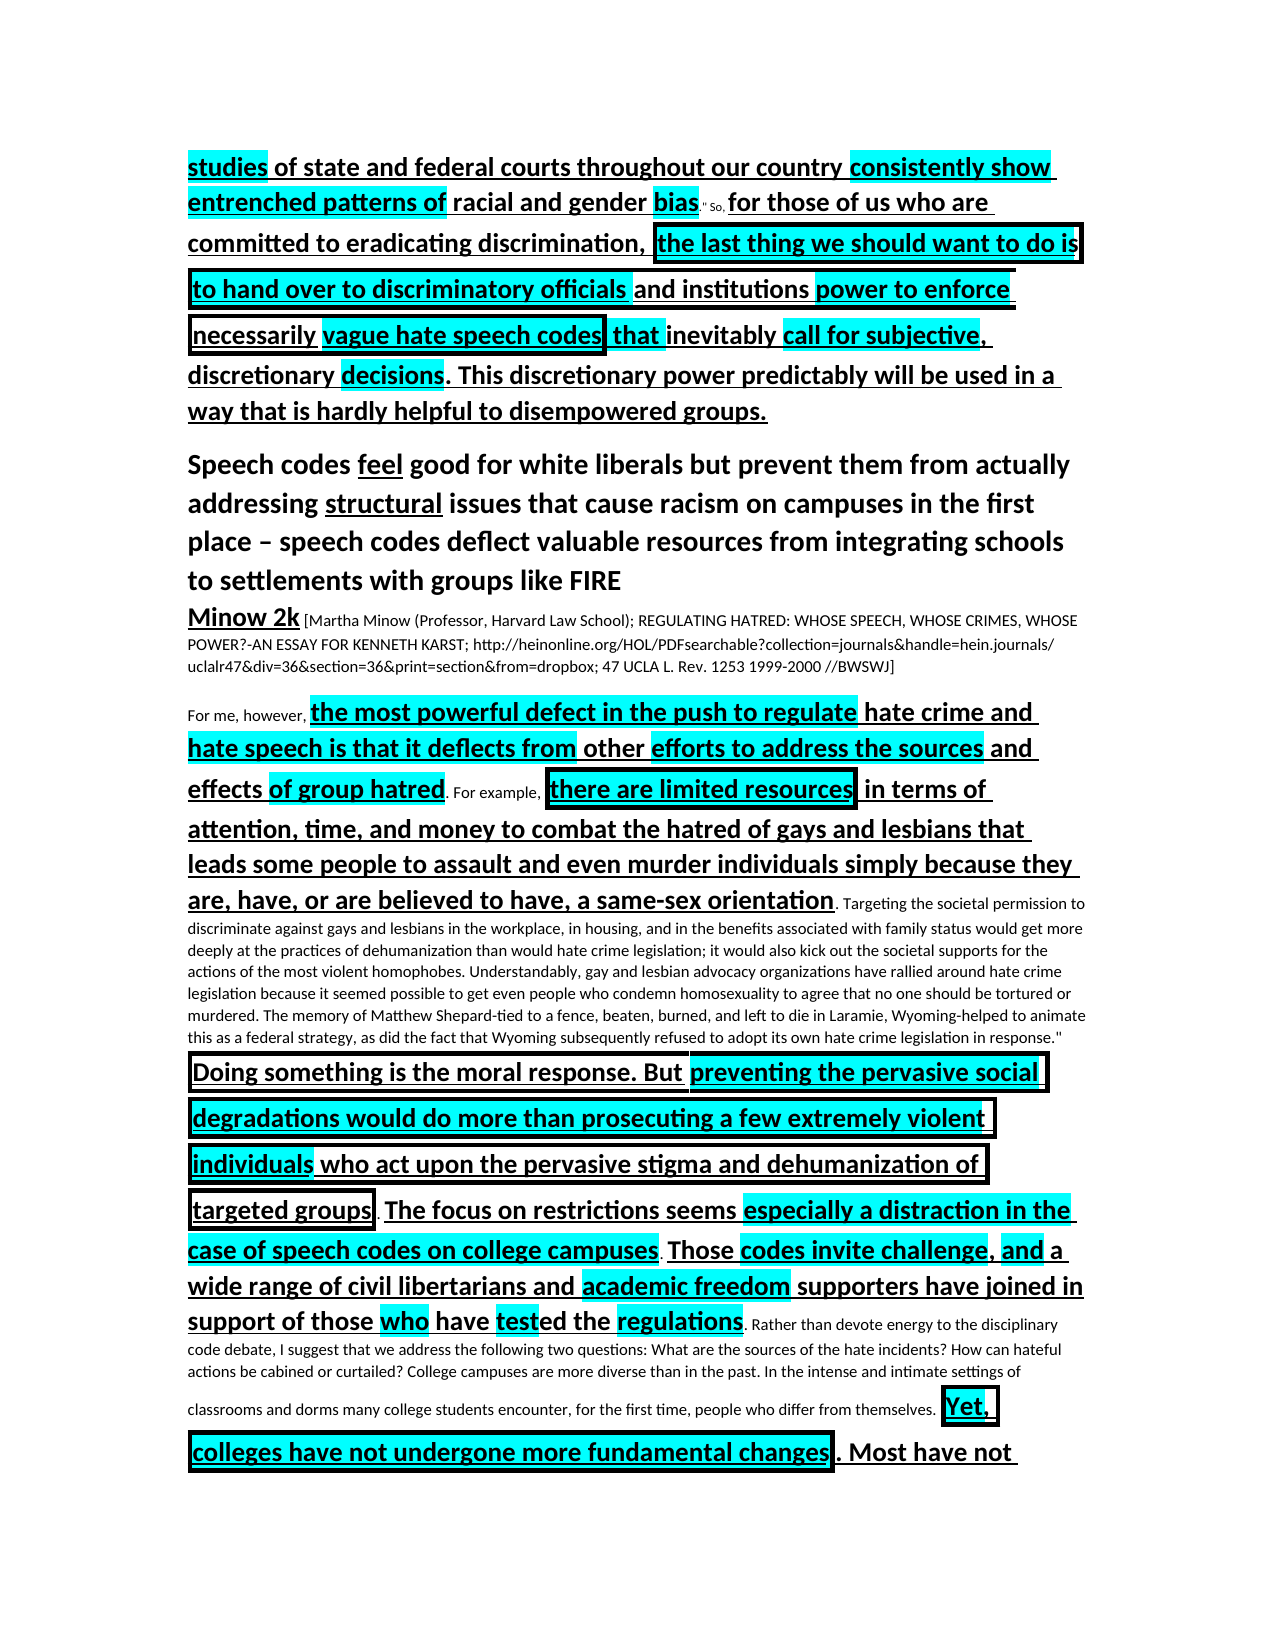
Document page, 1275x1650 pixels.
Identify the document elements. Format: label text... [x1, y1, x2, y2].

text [187, 695, 1087, 1473]
subtitle Speech codes feel good for white liberals but prevent them from actually addressing structural issues that cause racism on campuses in the first place – speech codes deflect valuable resources from integrating schools to settlements with groups like FIRE [187, 446, 1087, 597]
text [187, 150, 1087, 427]
text Minow 2k [Martha Minow (Professor, Harvard Law School); REGULATING HATRED: WHOSE SPEECH, WHOSE CRIMES, WHOSE POWER?-AN ESSAY FOR KENNETH KARST; http://heinonline.org/HOL/PDFsearchable?collection=journals&handle=hein.journals/uclalr47&div=36&section=36&print=section&from=dropbox; 47 UCLA L. Rev. 1253 1999-2000 //BWSWJ] [187, 600, 1087, 677]
